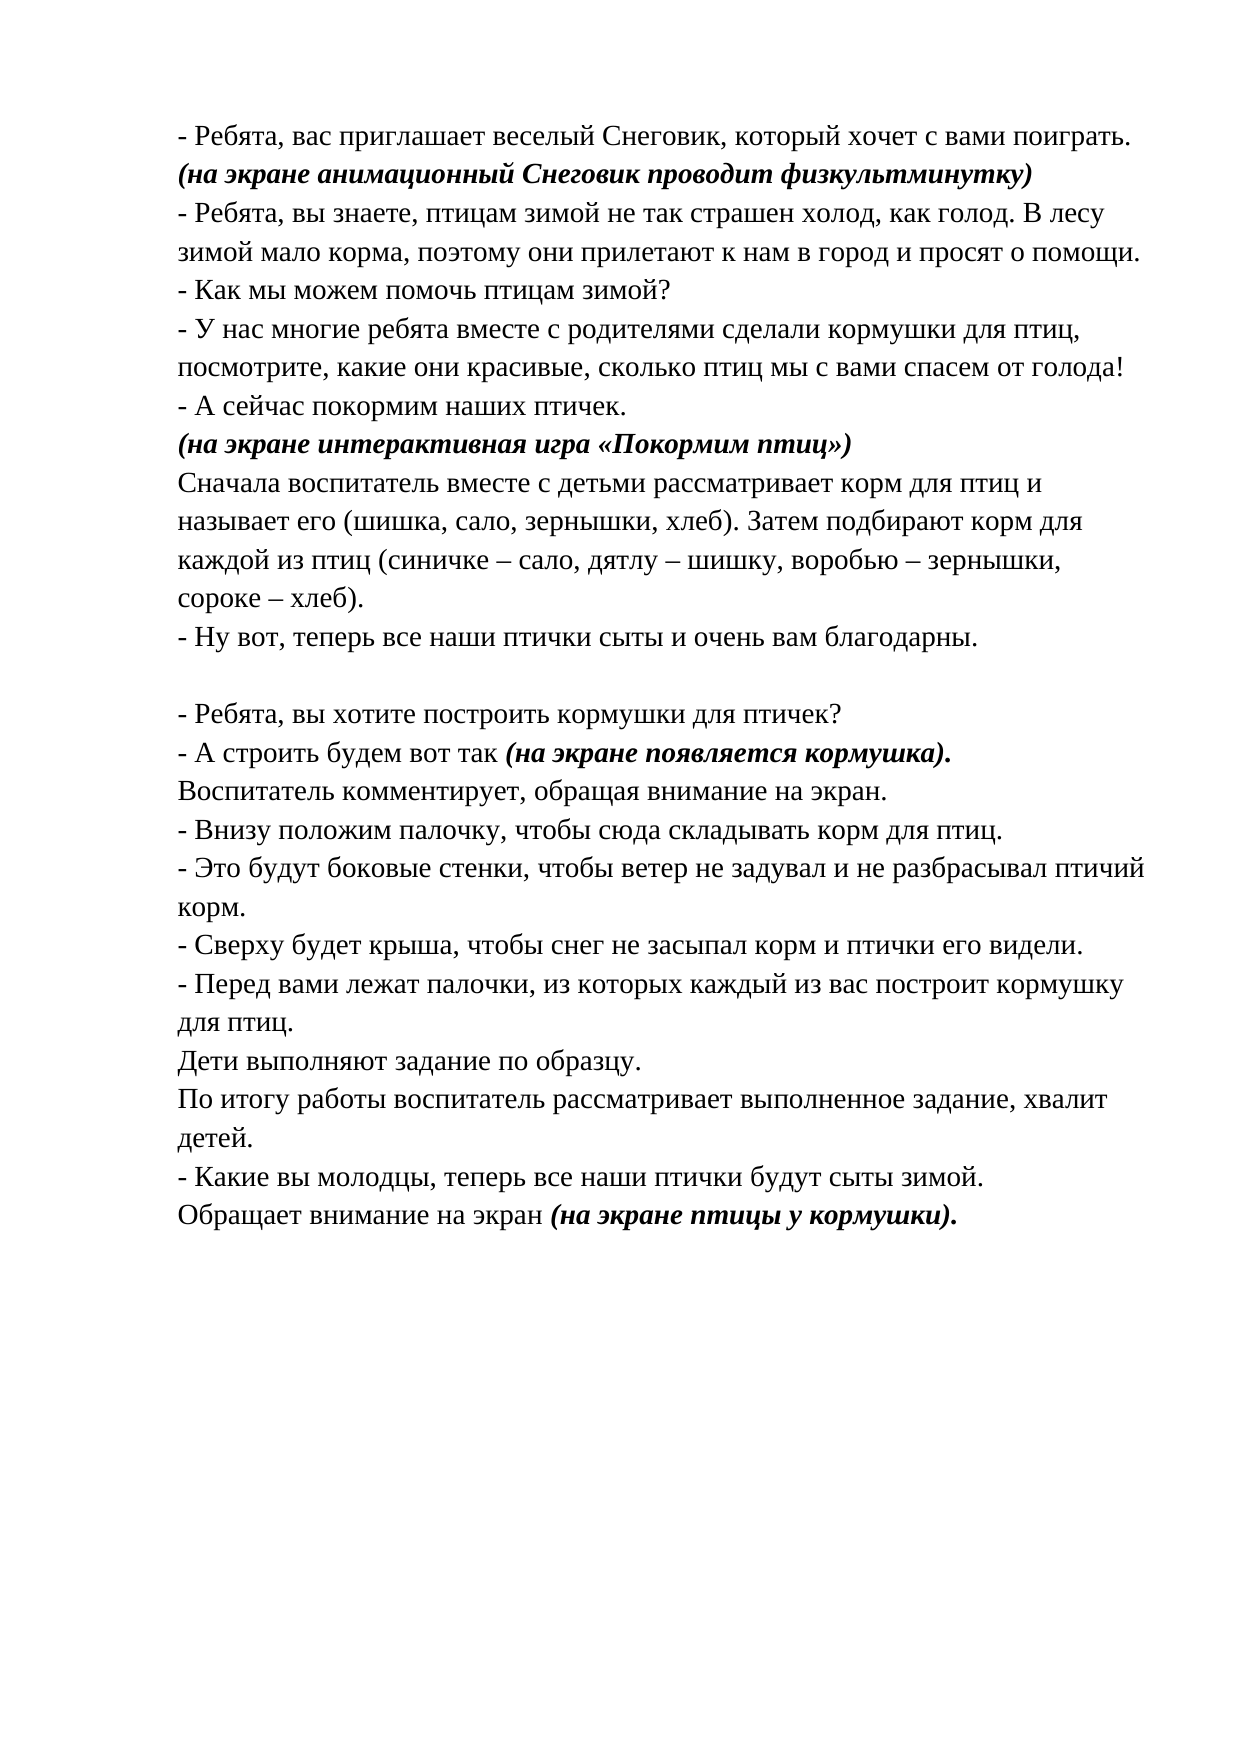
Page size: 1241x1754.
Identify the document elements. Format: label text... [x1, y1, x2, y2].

text - А строить будем вот так (на экране появляется кормушка). [177, 735, 1152, 768]
text Обращает внимание на экран (на экране птицы у кормушки). [177, 1197, 1152, 1231]
text - Ребята, вы знаете, птицам зимой не так страшен холод, как голод. В лесу зимой мало корма, поэтому они прилетают к нам в город и просят о помощи. [177, 195, 1152, 267]
text По итогу работы воспитатель рассматривает выполненное задание, хвалит детей. [177, 1082, 1152, 1154]
text - Ну вот, теперь все наши птички сыты и очень вам благодарны. [177, 619, 1152, 653]
text Воспитатель комментирует, обращая внимание на экран. [177, 773, 1152, 807]
text - Сверху будет крыша, чтобы снег не засыпал корм и птички его видели. [177, 927, 1152, 961]
text - А сейчас покормим наших птичек. [177, 388, 1152, 421]
text - Это будут боковые стенки, чтобы ветер не задувал и не разбрасывал птичий корм. [177, 850, 1152, 922]
text - Перед вами лежат палочки, из которых каждый из вас построит кормушку для птиц. [177, 966, 1152, 1038]
text - Внизу положим палочку, чтобы сюда складывать корм для птиц. [177, 812, 1152, 845]
text - Как мы можем помочь птицам зимой? [177, 272, 1152, 306]
text Дети выполняют задание по образцу. [177, 1043, 1152, 1077]
text - Ребята, вас приглашает веселый Снеговик, который хочет с вами поиграть. [177, 118, 1152, 152]
text (на экране анимационный Снеговик проводит физкультминутку) [177, 157, 1152, 190]
text - Какие вы молодцы, теперь все наши птички будут сыты зимой. [177, 1159, 1152, 1192]
text - Ребята, вы хотите построить кормушки для птичек? [177, 696, 1152, 730]
text (на экране интерактивная игра «Покормим птиц») [177, 426, 1152, 460]
text Сначала воспитатель вместе с детьми рассматривает корм для птиц и называет его (шишка, сало, зернышки, хлеб). Затем подбирают корм для каждой из птиц (синичке – сало, дятлу – шишку, воробью – зернышки, сороке – хлеб). [177, 465, 1152, 614]
text - У нас многие ребята вместе с родителями сделали кормушки для птиц, посмотрите, какие они красивые, сколько птиц мы с вами спасем от голода! [177, 311, 1152, 383]
